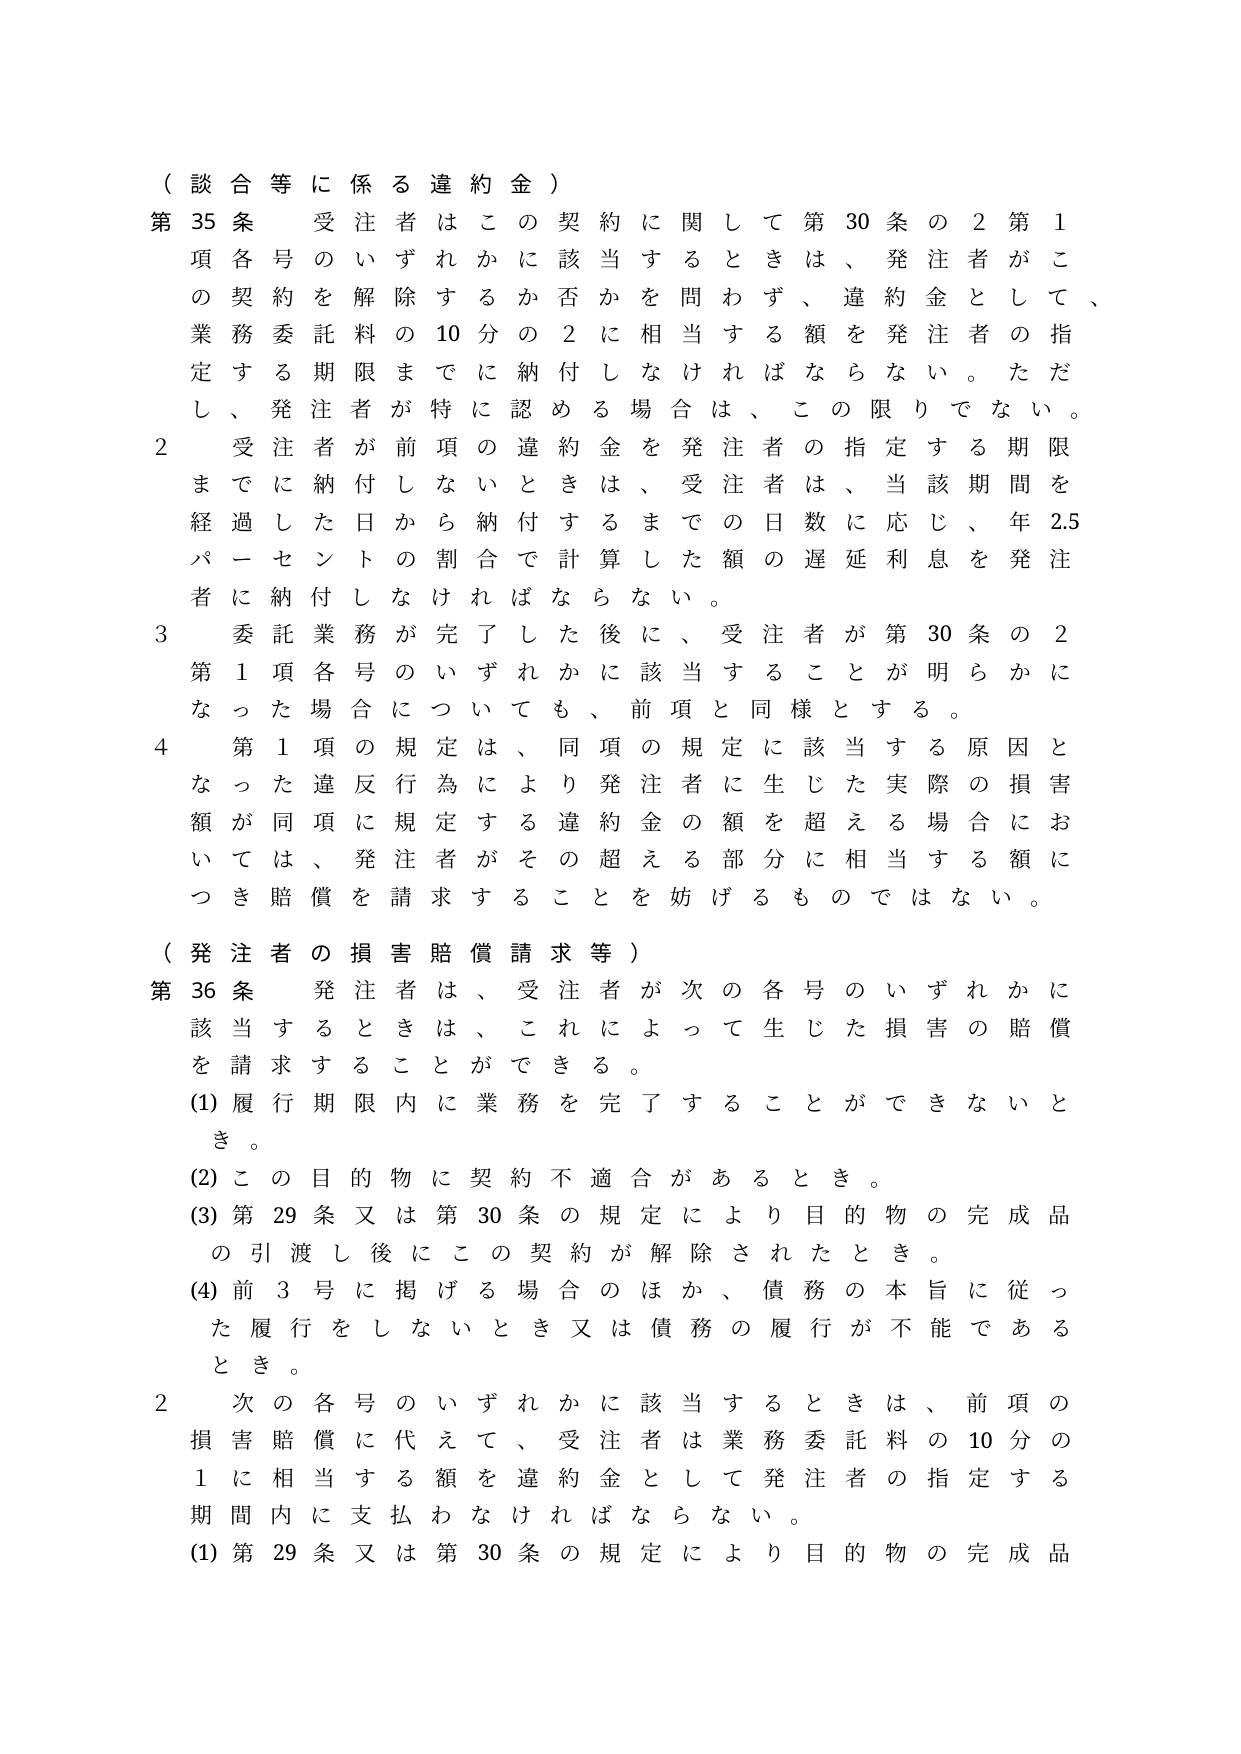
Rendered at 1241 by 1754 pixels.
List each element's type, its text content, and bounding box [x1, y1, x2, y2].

text （談合等に係る違約金） [150, 164, 1090, 202]
text 第35条 受注者はこの契約に関して第30条の２第１項各号のいずれかに該当するときは、発注者がこの契約を解除するか否かを問わず、違約金として、業務委託料の10分の２に相当する額を発注者の指定する期限までに納付しなければならない。ただし、発注者が特に認める場合は、この限りでない。 [150, 202, 1090, 427]
text ２ 受注者が前項の違約金を発注者の指定する期限までに納付しないときは、受注者は、当該期間を経過した日から納付するまでの日数に応じ、年2.5パーセントの割合で計算した額の遅延利息を発注者に納付しなければならない。 [150, 427, 1090, 614]
text (4) 前３号に掲げる場合のほか、債務の本旨に従った履行をしないとき又は債務の履行が不能であるとき。 [170, 1271, 1090, 1383]
text （発注者の損害賠償請求等） [150, 933, 1090, 971]
text ２ 次の各号のいずれかに該当するときは、前項の損害賠償に代えて、受注者は業務委託料の10分の１に相当する額を違約金として発注者の指定する期間内に支払わなければならない。 [150, 1383, 1090, 1533]
text (1) 履行期限内に業務を完了することができないとき。 [170, 1083, 1090, 1158]
text ３ 委託業務が完了した後に、受注者が第30条の２第１項各号のいずれかに該当することが明らかになった場合についても、前項と同様とする。 [150, 614, 1090, 727]
text (2) この目的物に契約不適合があるとき。 [170, 1158, 1090, 1196]
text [170, 1533, 1090, 1571]
text 第36条 発注者は、受注者が次の各号のいずれかに該当するときは、これによって生じた損害の賠償を請求することができる。 [150, 971, 1090, 1083]
text ４ 第１項の規定は、同項の規定に該当する原因となった違反行為により発注者に生じた実際の損害額が同項に規定する違約金の額を超える場合においては、発注者がその超える部分に相当する額につき賠償を請求することを妨げるものではない。 [150, 727, 1090, 914]
text (3) 第29条又は第30条の規定により目的物の完成品の引渡し後にこの契約が解除されたとき。 [170, 1196, 1090, 1271]
